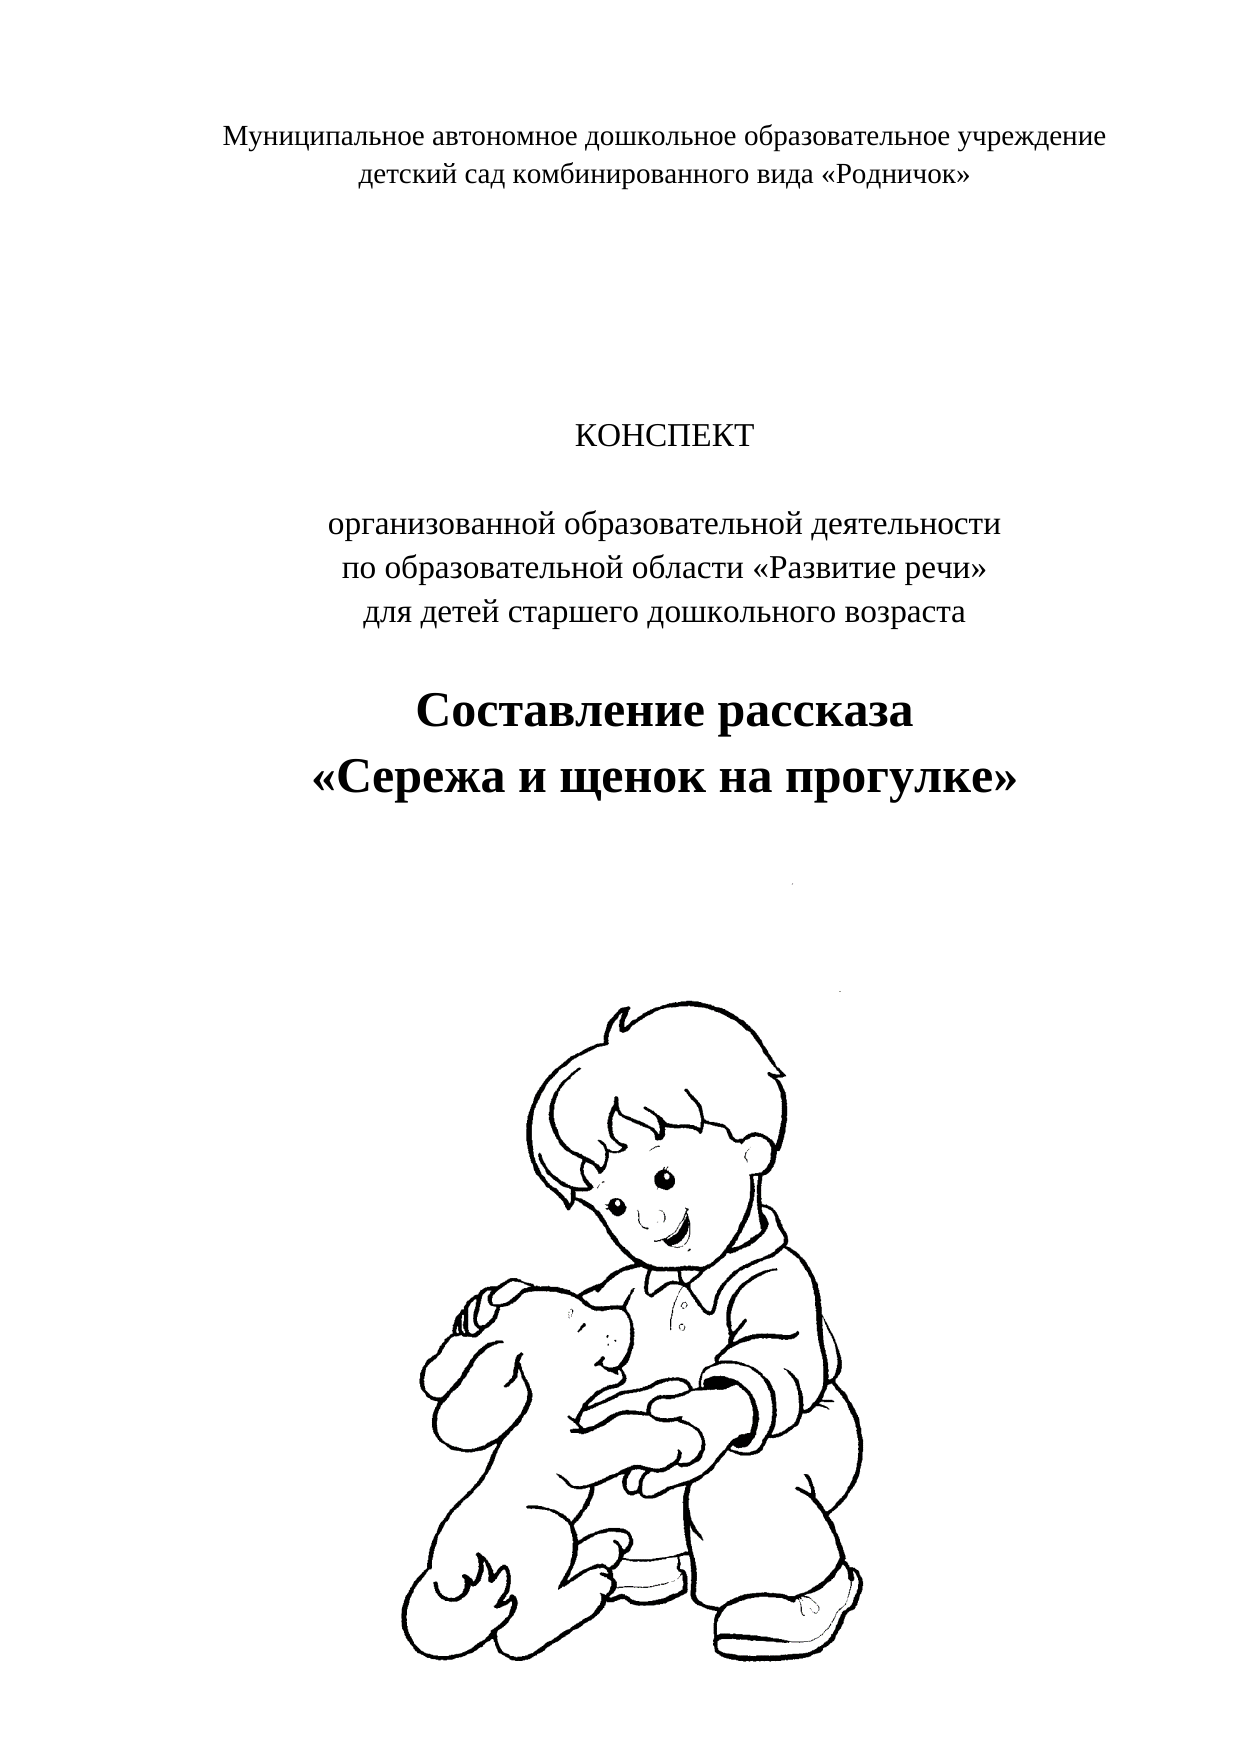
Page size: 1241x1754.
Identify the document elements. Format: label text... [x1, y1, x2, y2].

text детский сад комбинированного вида «Родничок» [177, 157, 1152, 190]
text КОНСПЕКТ [177, 416, 1152, 454]
text по образовательной области «Развитие речи» [177, 548, 1152, 586]
text «Сережа и щенок на прогулке» [177, 746, 1152, 803]
text Составление рассказа [177, 680, 1152, 737]
text для детей старшего дошкольного возраста [177, 592, 1152, 630]
picture [329, 876, 980, 1754]
text Муниципальное автономное дошкольное образовательное учреждение [177, 118, 1152, 152]
text организованной образовательной деятельности [177, 504, 1152, 542]
